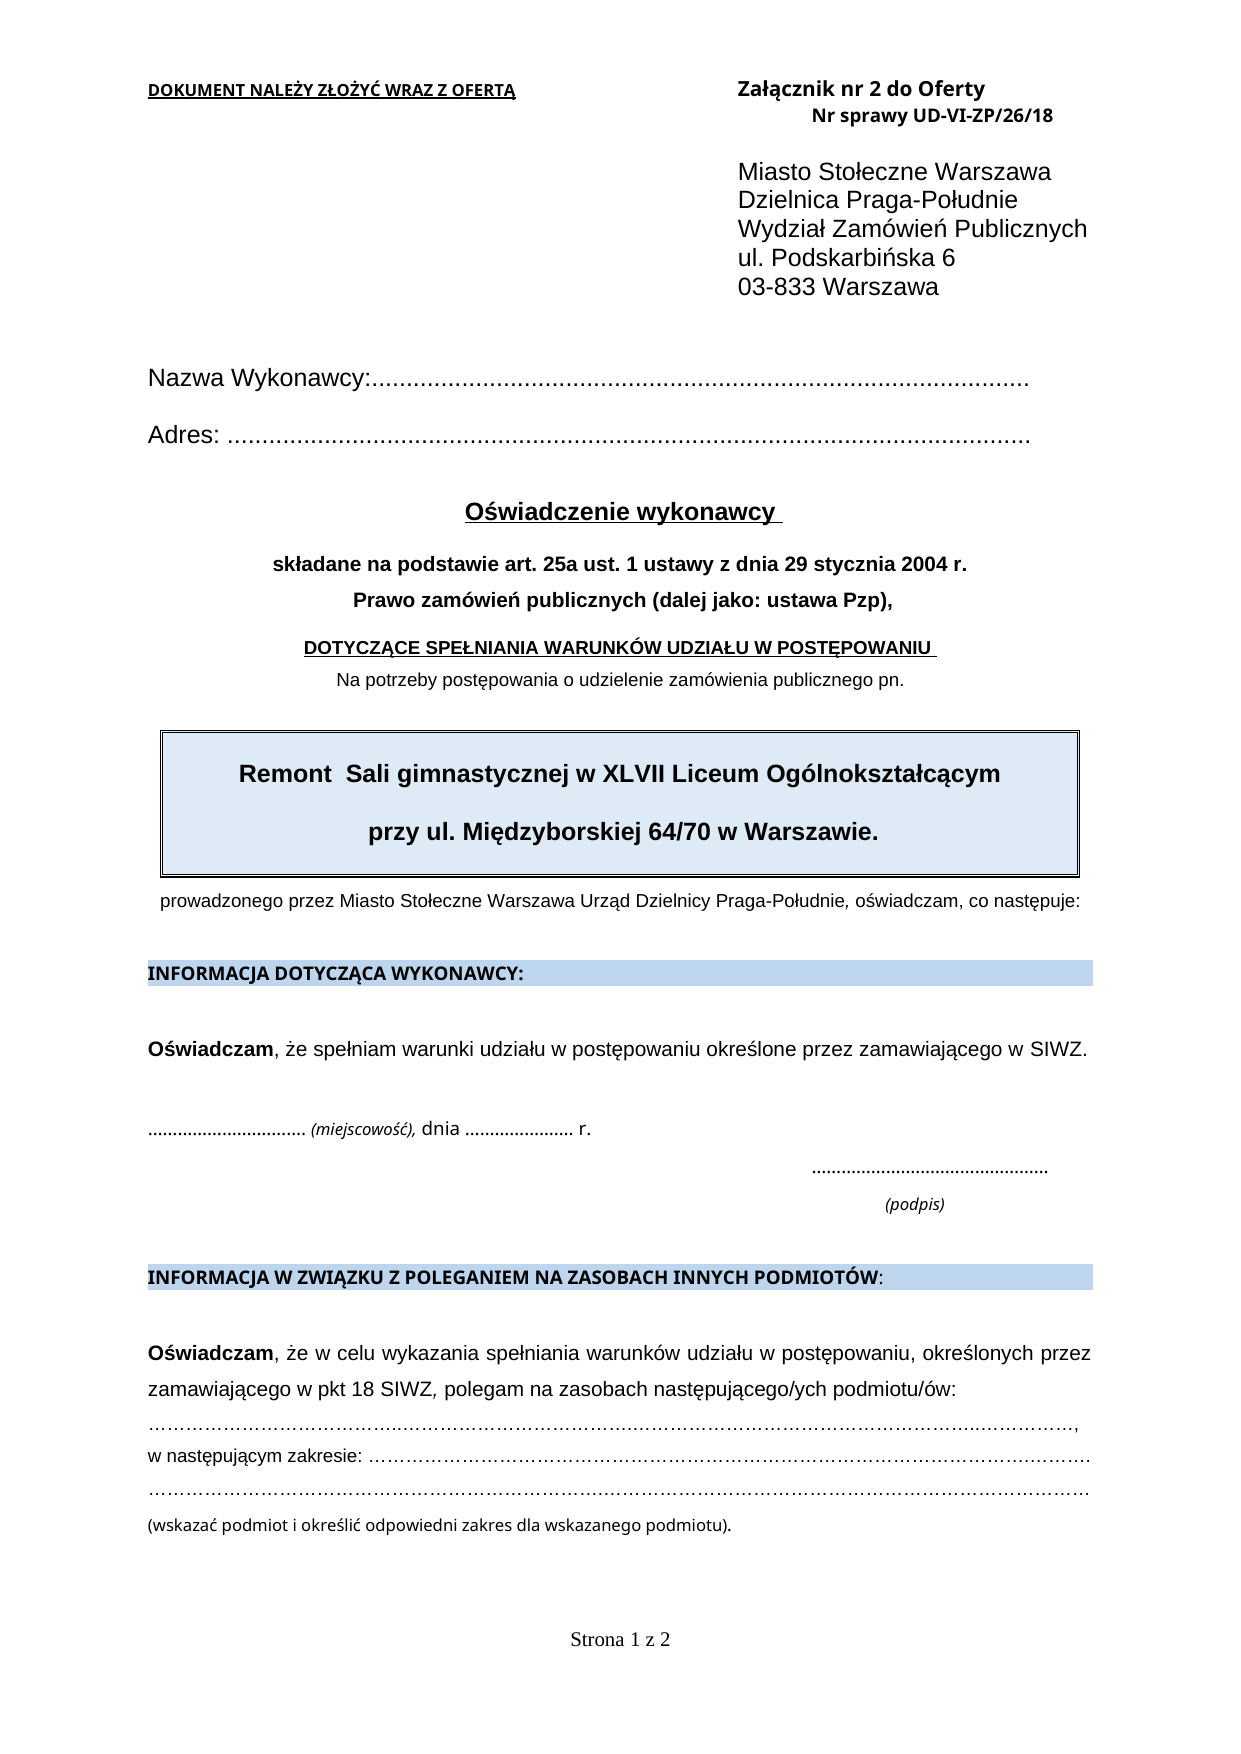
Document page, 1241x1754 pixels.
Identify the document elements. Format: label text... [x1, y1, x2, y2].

text ul. Podskarbińska 6 [148, 243, 1093, 271]
text (podpis) [811, 1192, 1093, 1215]
text 03-833 Warszawa [148, 271, 1093, 300]
text prowadzonego przez Miasto Stołeczne Warszawa Urząd Dzielnicy Praga-Południe, oświadczam, co następuje: [148, 890, 1093, 912]
text Adres: .................................................................................................................... [148, 420, 1093, 449]
text Oświadczam, że w celu wykazania spełniania warunków udziału w postępowaniu, określonych przez zamawiającego w pkt 18 SIWZ, polegam na zasobach następującego/ych podmiotu/ów: [148, 1341, 1093, 1401]
text Oświadczam, że spełniam warunki udziału w postępowaniu określone przez zamawiającego w SIWZ. [148, 1037, 1093, 1061]
text …………………………………..……………………………….………………………………………………..……………, w następującym zakresie: …………………………………………………………………………………………….………. [148, 1413, 1093, 1467]
text ……………………………………………………………….…………………………………………………………………… (wskazać podmiot i określić odpowiedni zakres dla wskazanego podmiotu). [148, 1477, 1093, 1537]
text INFORMACJA W ZWIĄZKU Z POLEGANIEM NA ZASOBACH INNYCH PODMIOTÓW: [148, 1264, 1093, 1290]
text składane na podstawie art. 25a ust. 1 ustawy z dnia 29 stycznia 2004 r. [148, 552, 1093, 576]
text Miasto Stołeczne Warszawa [664, 156, 1093, 185]
text INFORMACJA DOTYCZĄCA WYKONAWCY: [148, 960, 1093, 986]
text Prawo zamówień publicznych (dalej jako: ustawa Pzp), [148, 588, 1093, 612]
text …………………….……. (miejscowość), dnia …………………. r. [148, 1116, 1093, 1141]
table_header Remont Sali gimnastycznej w XLVII Liceum Ogólnokształcącym przy ul. Międzyborskiej 64/70 w Warszawie. [163, 733, 1077, 874]
text Oświadczenie wykonawcy [148, 497, 1093, 525]
text ………………………………………… [148, 1154, 1093, 1179]
text Wydział Zamówień Publicznych [148, 214, 1093, 243]
text DOTYCZĄCE SPEŁNIANIA WARUNKÓW UDZIAŁU W POSTĘPOWANIU Na potrzeby postępowania o udzielenie zamówienia publicznego pn. [148, 637, 1093, 691]
text Nazwa Wykonawcy:............................................................................................... [148, 362, 1093, 391]
text Dzielnica Praga-Południe [148, 185, 1093, 214]
